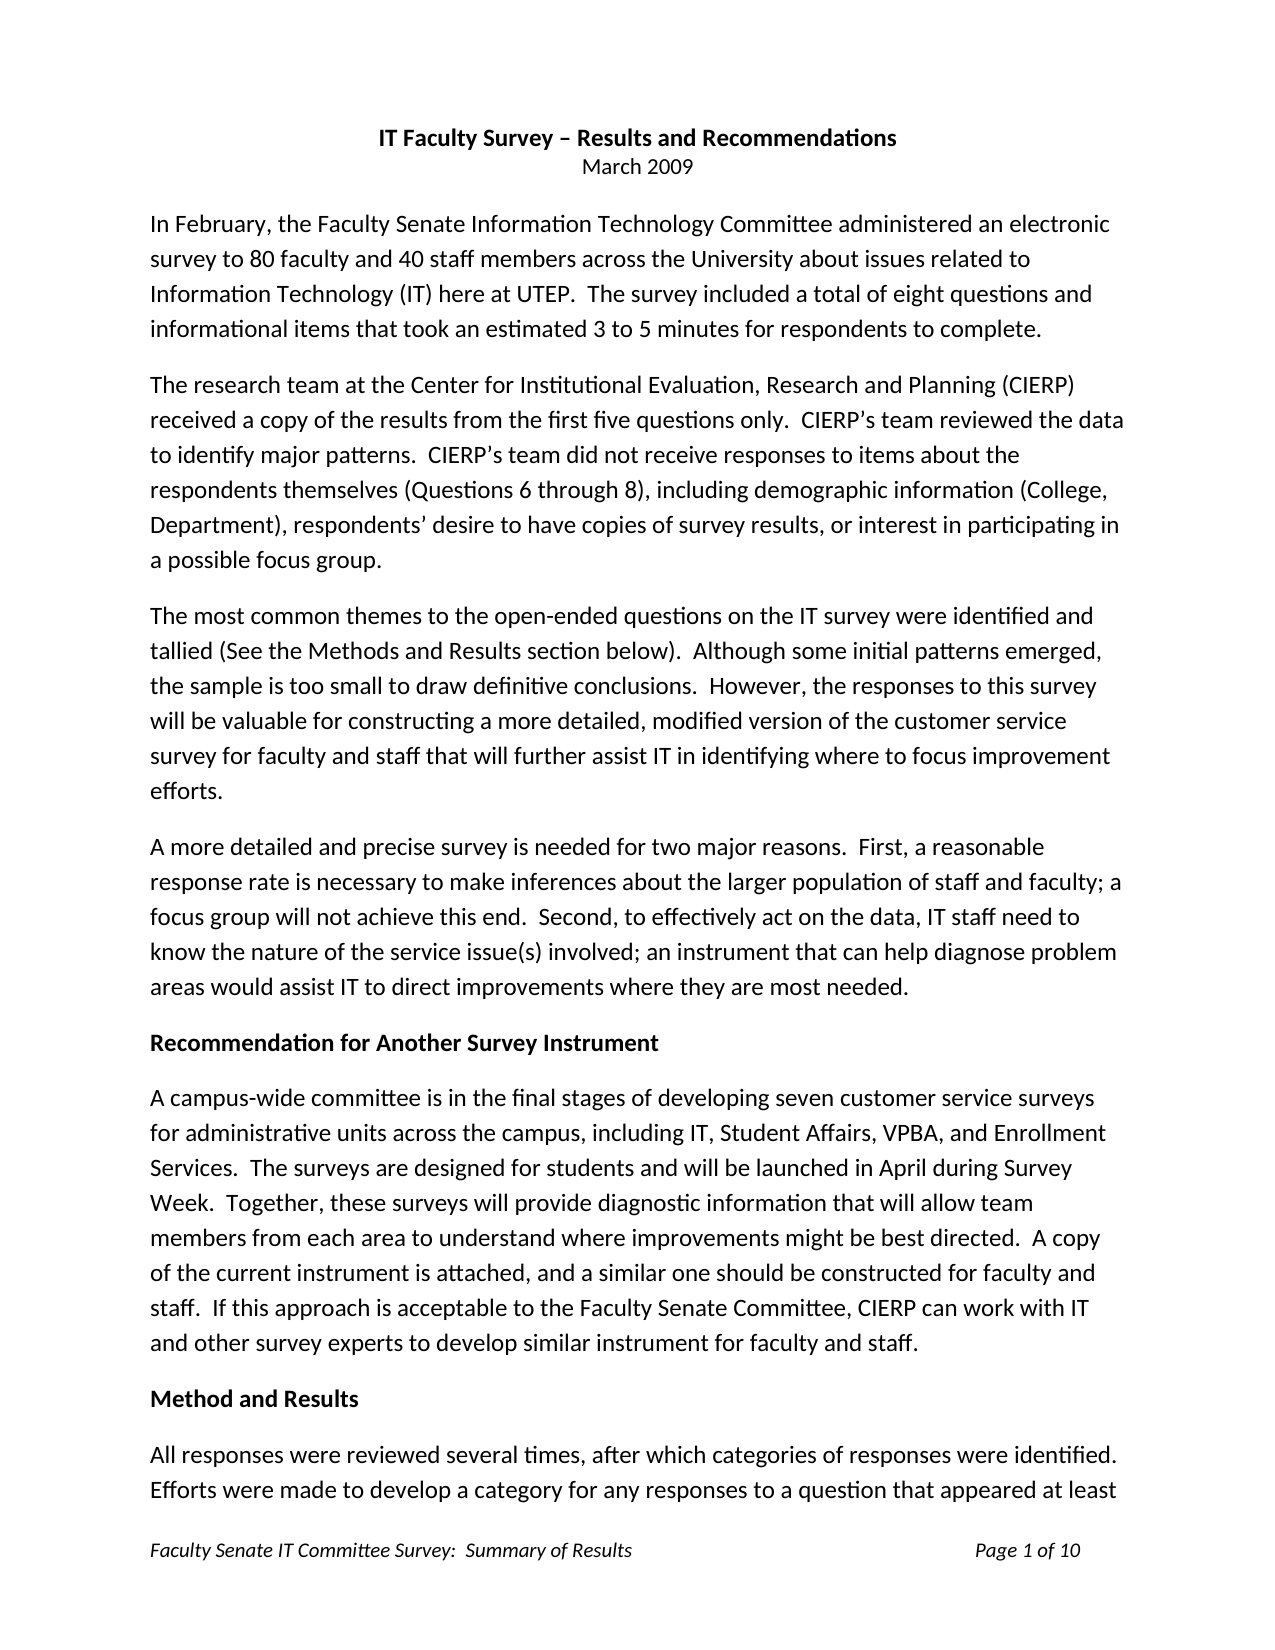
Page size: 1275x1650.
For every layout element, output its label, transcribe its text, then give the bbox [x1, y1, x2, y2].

text A campus-wide committee is in the final stages of developing seven customer service surveys for administrative units across the campus, including IT, Student Affairs, VPBA, and Enrollment Services. The surveys are designed for students and will be launched in April during Survey Week. Together, these surveys will provide diagnostic information that will allow team members from each area to understand where improvements might be best directed. A copy of the current instrument is attached, and a similar one should be constructed for faculty and staff. If this approach is acceptable to the Faculty Senate Committee, CIERP can work with IT and other survey experts to develop similar instrument for faculty and staff. [150, 1083, 1125, 1358]
text Method and Results [150, 1383, 1125, 1414]
text In February, the Faculty Senate Information Technology Committee administered an electronic survey to 80 faculty and 40 staff members across the University about issues related to Information Technology (IT) here at UTEP. The survey included a total of eight questions and informational items that took an estimated 3 to 5 minutes for respondents to complete. [150, 208, 1125, 344]
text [150, 1439, 1125, 1505]
text The research team at the Center for Institutional Evaluation, Research and Planning (CIERP) received a copy of the results from the first five questions only. CIERP’s team reviewed the data to identify major patterns. CIERP’s team did not receive responses to items about the respondents themselves (Questions 6 through 8), including demographic information (College, Department), respondents’ desire to have copies of survey results, or interest in participating in a possible focus group. [150, 369, 1125, 575]
text March 2009 [150, 152, 1125, 180]
text Recommendation for Another Survey Instrument [150, 1027, 1125, 1057]
text A more detailed and precise survey is needed for two major reasons. First, a reasonable response rate is necessary to make inferences about the larger population of staff and faculty; a focus group will not achieve this end. Second, to effectively act on the data, IT staff need to know the nature of the service issue(s) involved; an instrument that can help diagnose problem areas would assist IT to direct improvements where they are most needed. [150, 831, 1125, 1001]
text IT Faculty Survey – Results and Recommendations [150, 122, 1125, 152]
text The most common themes to the open-ended questions on the IT survey were identified and tallied (See the Methods and Results section below). Although some initial patterns emerged, the sample is too small to draw definitive conclusions. However, the responses to this survey will be valuable for constructing a more detailed, modified version of the customer service survey for faculty and staff that will further assist IT in identifying where to focus improvement efforts. [150, 600, 1125, 806]
